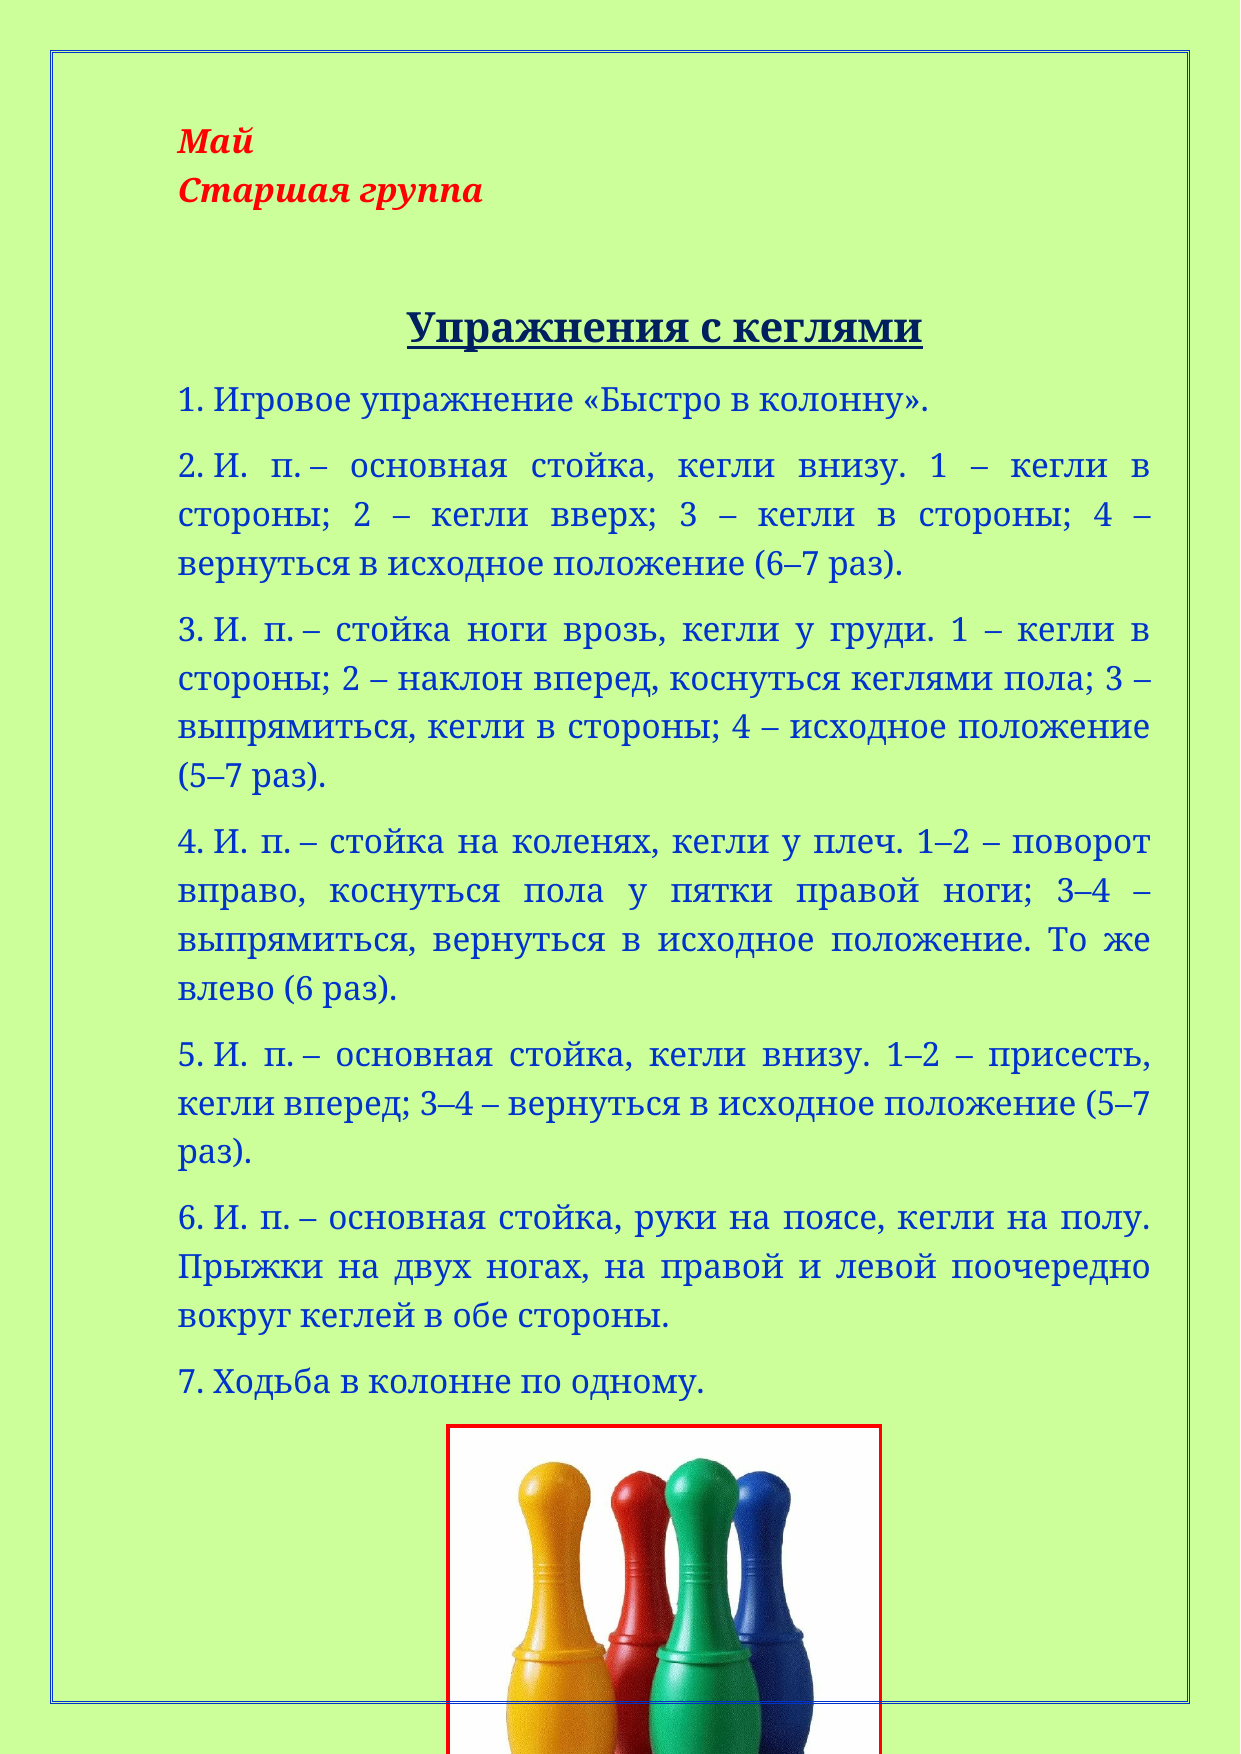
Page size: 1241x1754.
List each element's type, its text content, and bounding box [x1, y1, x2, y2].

text 5. И. п. – основная стойка, кегли внизу. 1–2 – присесть, кегли вперед; 3–4 – вернуться в исходное положение (5–7 раз). [177, 1030, 1152, 1174]
picture [450, 1704, 879, 1754]
text 2. И. п. – основная стойка, кегли внизу. 1 – кегли в стороны; 2 – кегли вверх; 3 – кегли в стороны; 4 – вернуться в исходное положение (6–7 раз). [177, 442, 1152, 585]
text Май Старшая группа [177, 118, 1152, 212]
text 7. Ходьба в колонне по одному. [177, 1357, 1152, 1403]
text 6. И. п. – основная стойка, руки на поясе, кегли на полу. Прыжки на двух ногах, на правой и левой поочередно вокруг кеглей в обе стороны. [177, 1194, 1152, 1337]
text Упражнения с кеглями [177, 298, 1152, 355]
text 1. Игровое упражнение «Быстро в колонну». [177, 376, 1152, 422]
picture [450, 1428, 879, 1701]
text 4. И. п. – стойка на коленях, кегли у плеч. 1–2 – поворот вправо, коснуться пола у пятки правой ноги; 3–4 – выпрямиться, вернуться в исходное положение. То же влево (6 раз). [177, 818, 1152, 1010]
text 3. И. п. – стойка ноги врозь, кегли у груди. 1 – кегли в стороны; 2 – наклон вперед, коснуться кеглями пола; 3 – выпрямиться, кегли в стороны; 4 – исходное положение (5–7 раз). [177, 605, 1152, 798]
